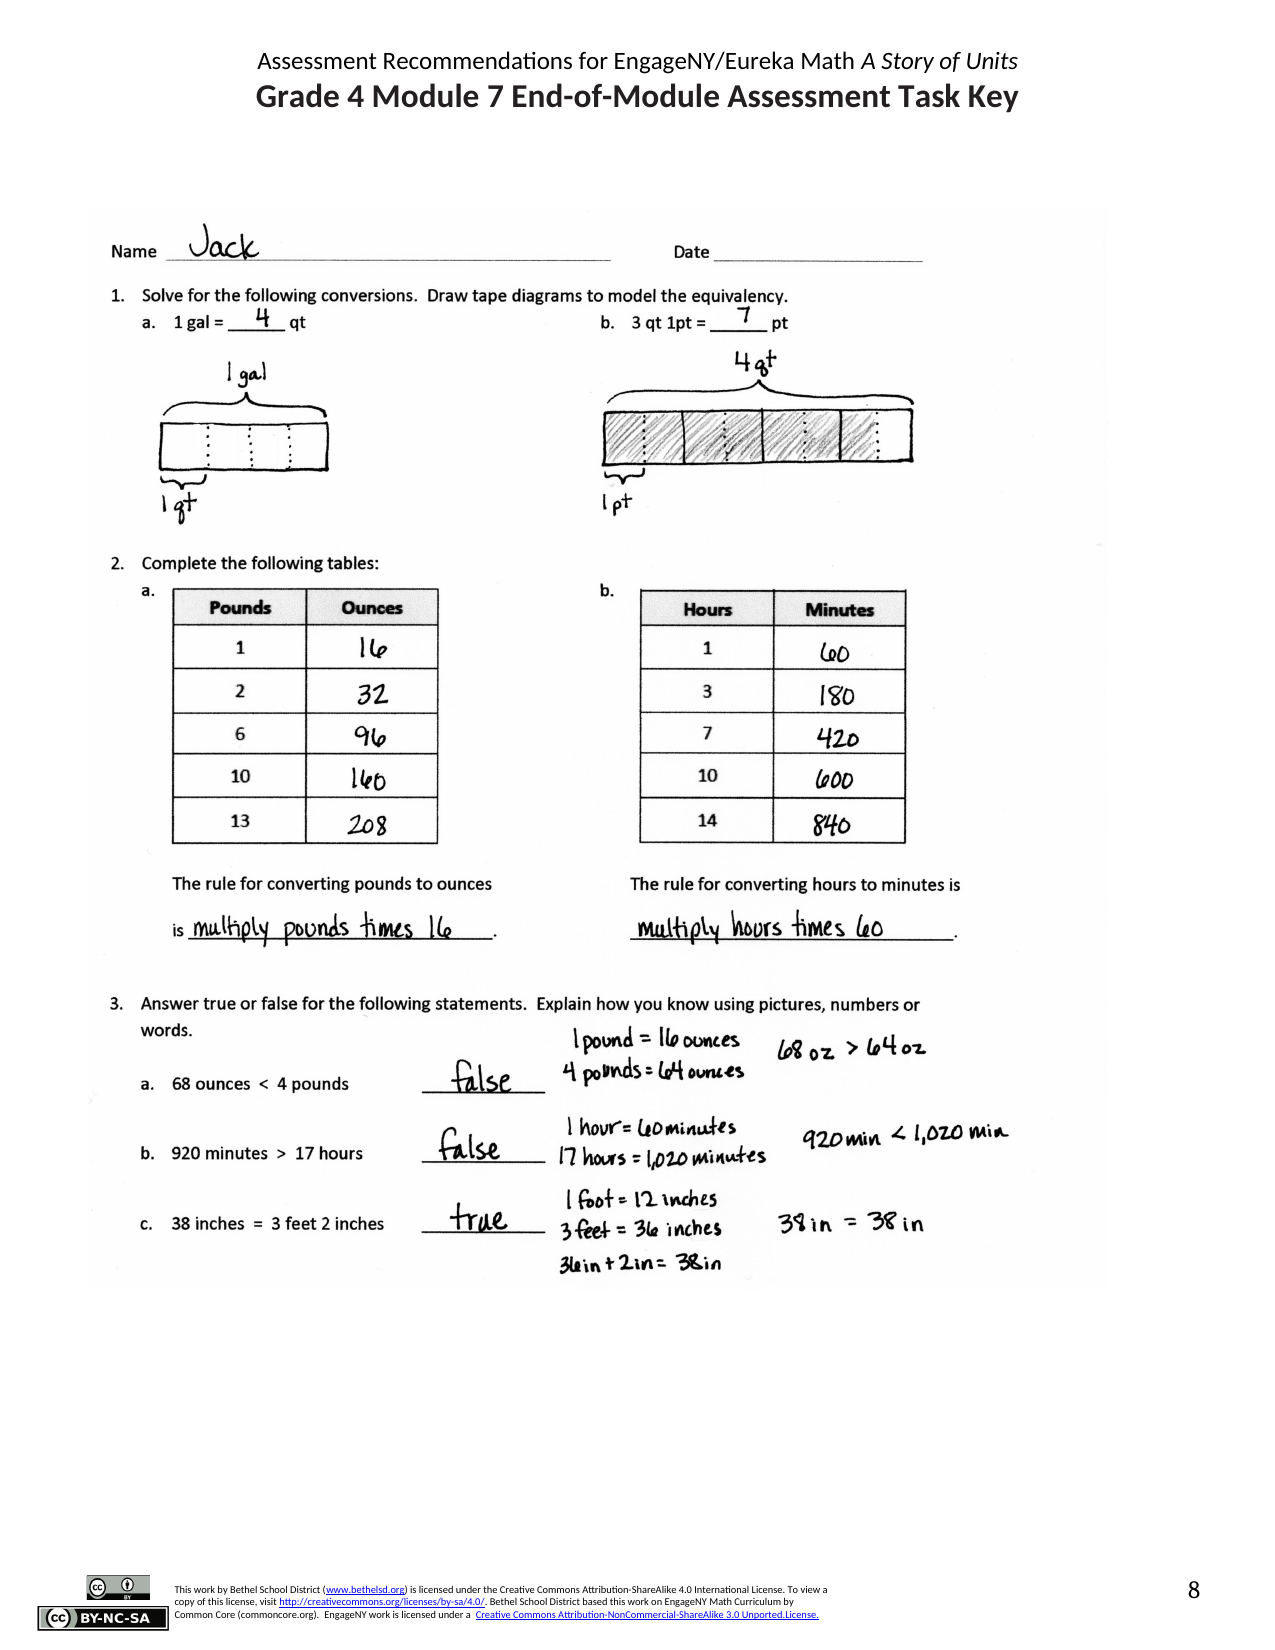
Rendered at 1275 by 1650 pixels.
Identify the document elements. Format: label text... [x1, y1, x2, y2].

text Grade 4 Module 7 End-of-Module Assessment Task Key [75, 76, 1200, 116]
picture [37, 1606, 169, 1632]
